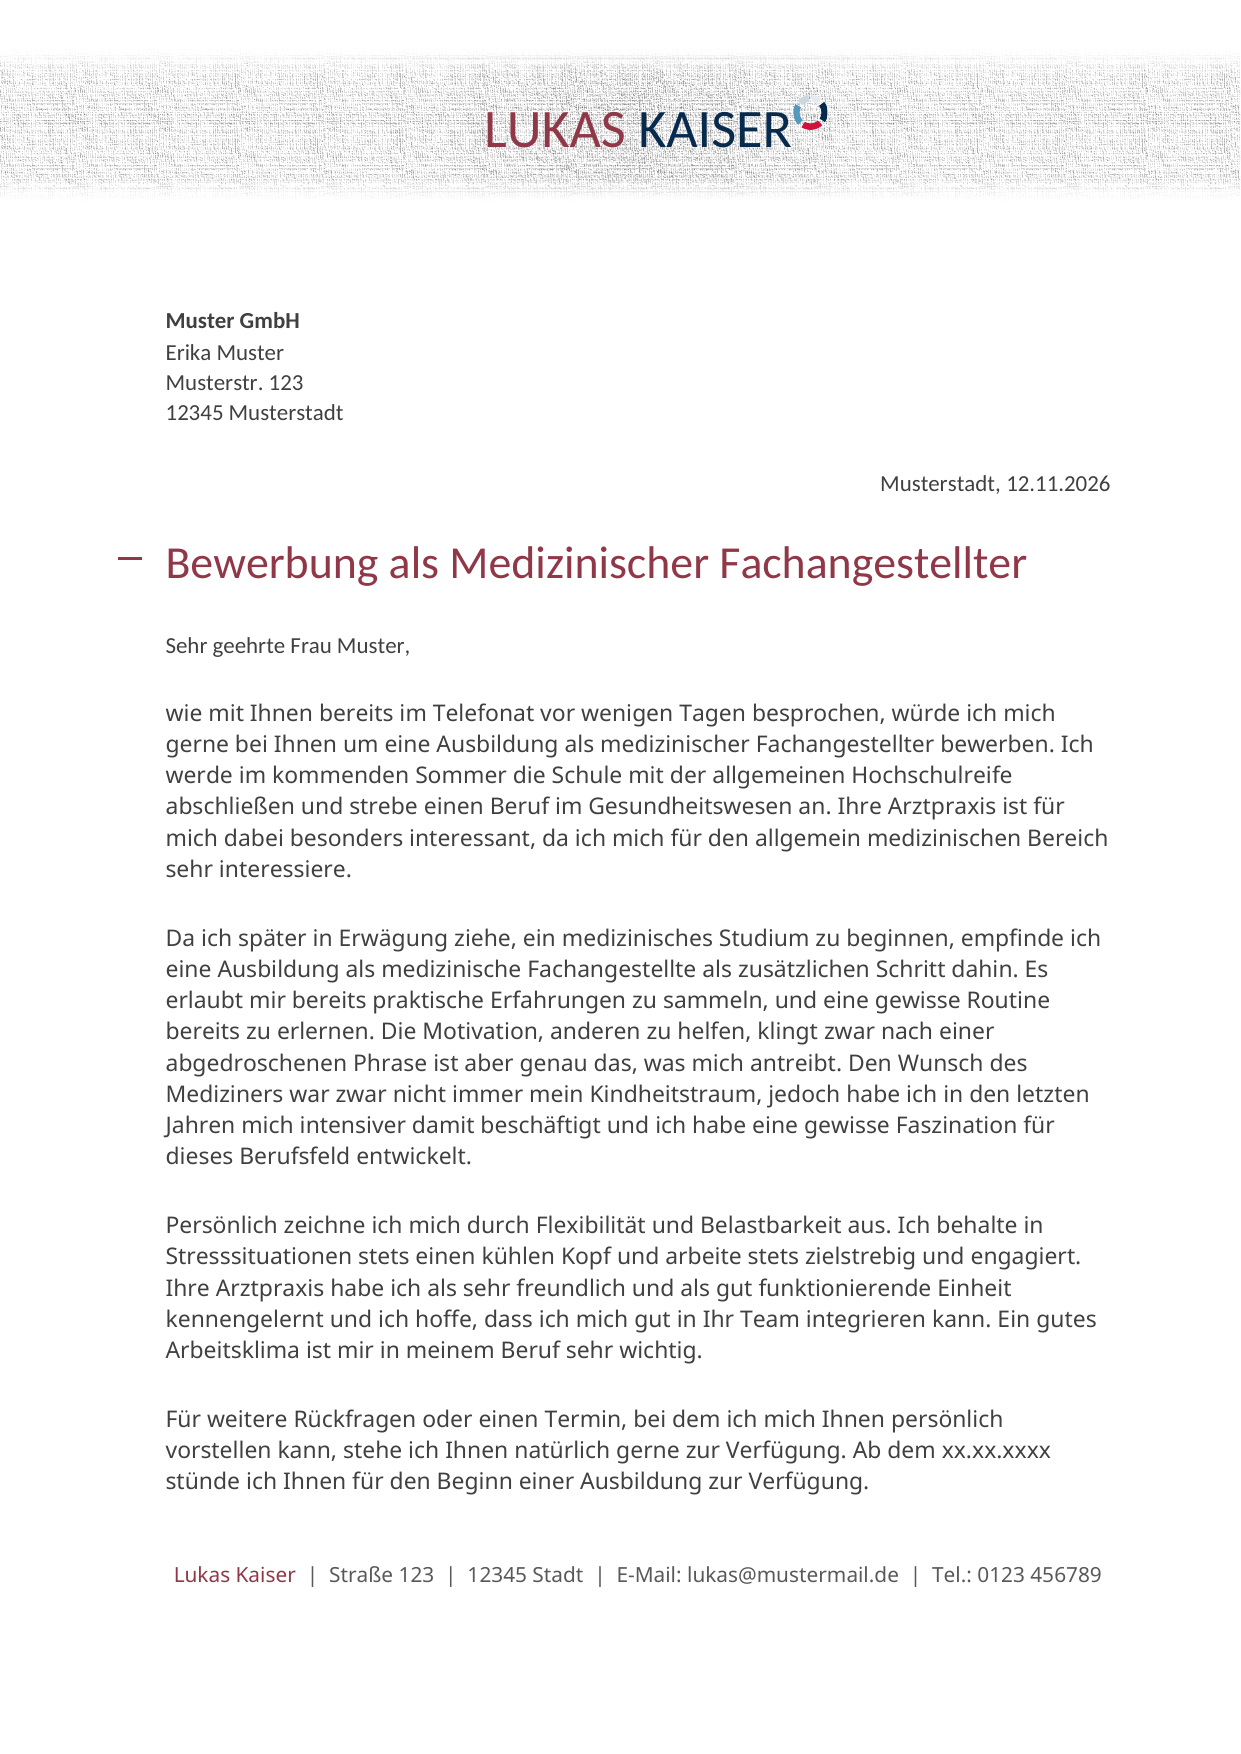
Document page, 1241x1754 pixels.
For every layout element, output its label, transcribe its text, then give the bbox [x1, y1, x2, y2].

text Musterstadt, 15.11.2018 [165, 469, 1110, 497]
text Erika Muster [165, 338, 1110, 366]
text Persönlich zeichne ich mich durch Flexibilität und Belastbarkeit aus. Ich behalte in Stresssituationen stets einen kühlen Kopf und arbeite stets zielstrebig und engagiert. Ihre Arztpraxis habe ich als sehr freundlich und als gut funktionierende Einheit kennengelernt und ich hoffe, dass ich mich gut in Ihr Team integrieren kann. Ein gutes Arbeitsklima ist mir in meinem Beruf sehr wichtig. [165, 1209, 1110, 1365]
text wie mit Ihnen bereits im Telefonat vor wenigen Tagen besprochen, würde ich mich gerne bei Ihnen um eine Ausbildung als medizinischer Fachangestellter bewerben. Ich werde im kommenden Sommer die Schule mit der allgemeinen Hochschulreife abschließen und strebe einen Beruf im Gesundheitswesen an. Ihre Arztpraxis ist für mich dabei besonders interessant, da ich mich für den allgemein medizinischen Bereich sehr interessiere. [165, 696, 1110, 884]
picture [0, 76, 1241, 175]
subtitle Bewerbung als Medizinischer Fachangestellter [165, 534, 1110, 590]
text Sehr geehrte Frau Muster, [165, 631, 1110, 659]
text Muster GmbH [165, 306, 1110, 334]
text Da ich später in Erwägung ziehe, ein medizinisches Studium zu beginnen, empfinde ich eine Ausbildung als medizinische Fachangestellte als zusätzlichen Schritt dahin. Es erlaubt mir bereits praktische Erfahrungen zu sammeln, und eine gewisse Routine bereits zu erlernen. Die Motivation, anderen zu helfen, klingt zwar nach einer abgedroschenen Phrase ist aber genau das, was mich antreibt. Den Wunsch des Mediziners war zwar nicht immer mein Kindheitstraum, jedoch habe ich in den letzten Jahren mich intensiver damit beschäftigt und ich habe eine gewisse Faszination für dieses Berufsfeld entwickelt. [165, 921, 1110, 1171]
text Musterstr. 123 [165, 368, 1110, 396]
text Für weitere Rückfragen oder einen Termin, bei dem ich mich Ihnen persönlich vorstellen kann, stehe ich Ihnen natürlich gerne zur Verfügung. Ab dem xx.xx.xxxx stünde ich Ihnen für den Beginn einer Ausbildung zur Verfügung. [165, 1403, 1110, 1496]
text 12345 Musterstadt [165, 398, 1110, 426]
